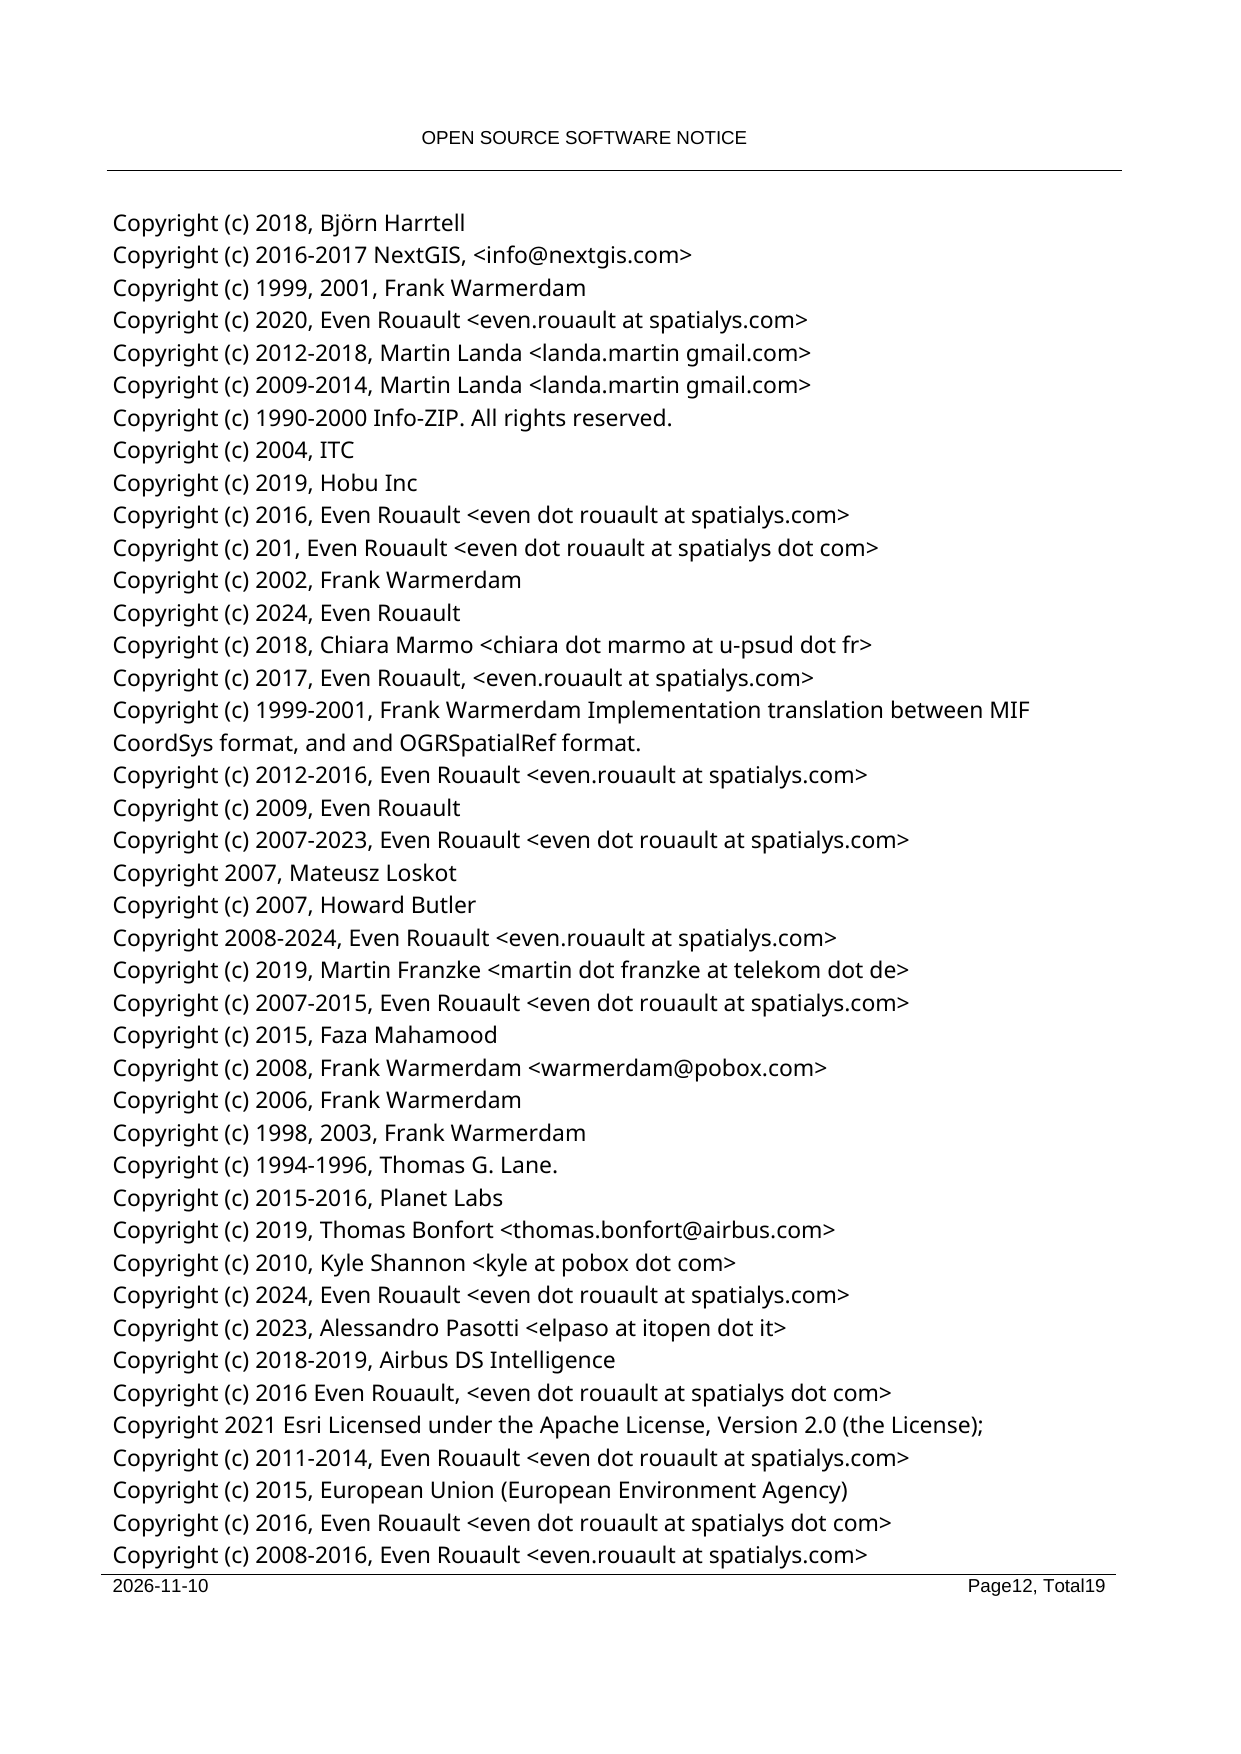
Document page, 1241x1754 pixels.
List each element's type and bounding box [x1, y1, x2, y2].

text [112, 206, 1128, 1571]
